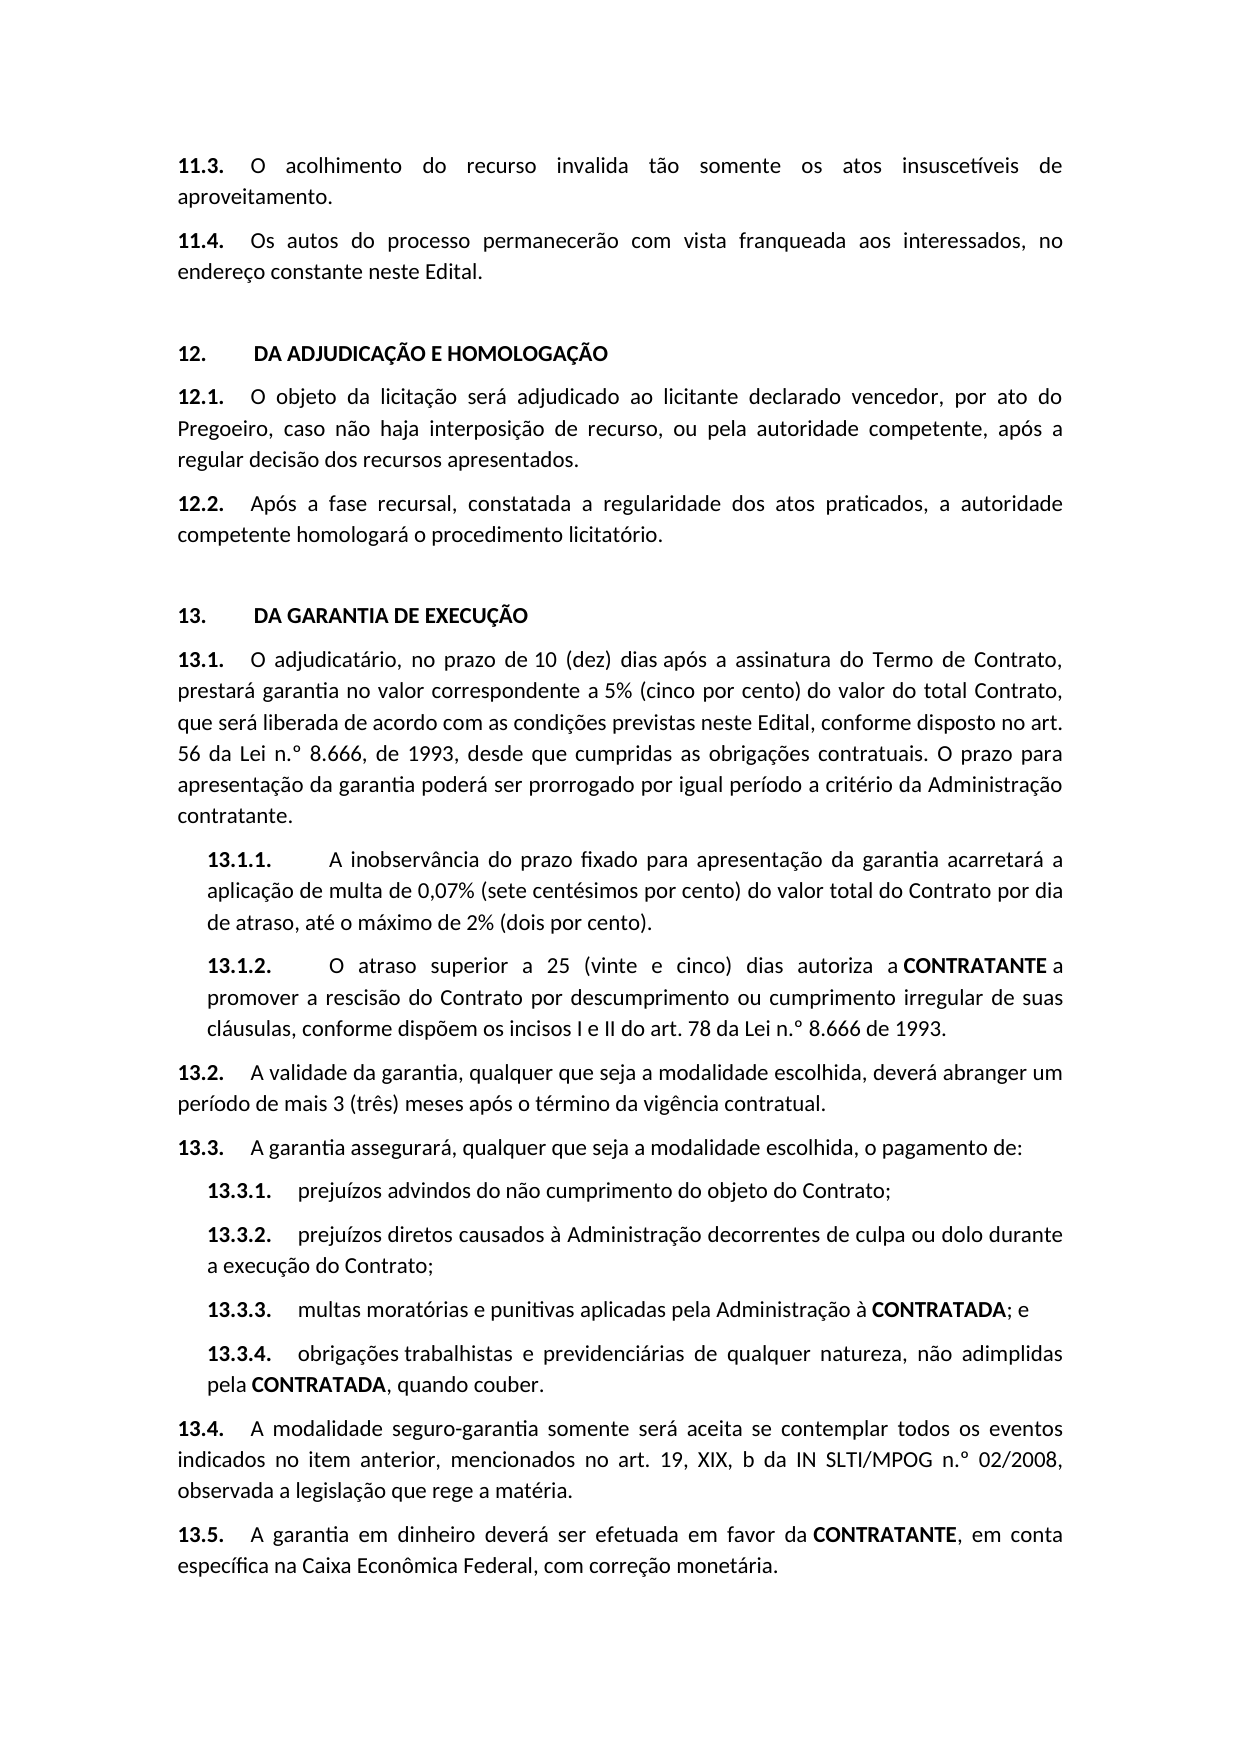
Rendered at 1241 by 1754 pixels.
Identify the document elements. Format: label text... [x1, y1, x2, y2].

text 11.3. O acolhimento do recurso invalida tão somente os atos insuscetíveis de aproveitamento. [177, 148, 1063, 210]
text 13.1.1. A inobservância do prazo fixado para apresentação da garantia acarretará a aplicação de multa de 0,07% (sete centésimos por cento) do valor total do Contrato por dia de atraso, até o máximo de 2% (dois por cento). [207, 842, 1063, 936]
text 12.2. Após a fase recursal, constatada a regularidade dos atos praticados, a autoridade competente homologará o procedimento licitatório. [177, 486, 1063, 548]
text 13.4. A modalidade seguro-garantia somente será aceita se contemplar todos os eventos indicados no item anterior, mencionados no art. 19, XIX, b da IN SLTI/MPOG n.º 02/2008, observada a legislação que rege a matéria. [177, 1411, 1063, 1505]
text 13.3.3. multas moratórias e punitivas aplicadas pela Administração à CONTRATADA; e [207, 1292, 1063, 1323]
text 13. DA GARANTIA DE EXECUÇÃO [177, 598, 1064, 630]
text 13.1.2. O atraso superior a 25 (vinte e cinco) dias autoriza a CONTRATANTE a promover a rescisão do Contrato por descumprimento ou cumprimento irregular de suas cláusulas, conforme dispõem os incisos I e II do art. 78 da Lei n.º 8.666 de 1993. [207, 948, 1063, 1042]
text 13.3.4. obrigações trabalhistas e previdenciárias de qualquer natureza, não adimplidas pela CONTRATADA, quando couber. [207, 1336, 1063, 1398]
text 12.1. O objeto da licitação será adjudicado ao licitante declarado vencedor, por ato do Pregoeiro, caso não haja interposição de recurso, ou pela autoridade competente, após a regular decisão dos recursos apresentados. [177, 379, 1063, 473]
text 13.3.1. prejuízos advindos do não cumprimento do objeto do Contrato; [207, 1173, 1063, 1205]
text 13.2. A validade da garantia, qualquer que seja a modalidade escolhida, deverá abranger um período de mais 3 (três) meses após o término da vigência contratual. [177, 1055, 1063, 1117]
text 13.3. A garantia assegurará, qualquer que seja a modalidade escolhida, o pagamento de: [177, 1130, 1063, 1161]
text 11.4. Os autos do processo permanecerão com vista franqueada aos interessados, no endereço constante neste Edital. [177, 223, 1063, 285]
text 13.1. O adjudicatário, no prazo de 10 (dez) dias após a assinatura do Termo de Contrato, prestará garantia no valor correspondente a 5% (cinco por cento) do valor do total Contrato, que será liberada de acordo com as condições previstas neste Edital, conforme disposto no art. 56 da Lei n.º 8.666, de 1993, desde que cumpridas as obrigações contratuais. O prazo para apresentação da garantia poderá ser prorrogado por igual período a critério da Administração contratante. [177, 642, 1063, 830]
text 12. DA ADJUDICAÇÃO E HOMOLOGAÇÃO [177, 336, 1064, 367]
text 13.3.2. prejuízos diretos causados à Administração decorrentes de culpa ou dolo durante a execução do Contrato; [207, 1217, 1063, 1280]
text 13.5. A garantia em dinheiro deverá ser efetuada em favor da CONTRATANTE, em conta específica na Caixa Econômica Federal, com correção monetária. [177, 1517, 1063, 1580]
